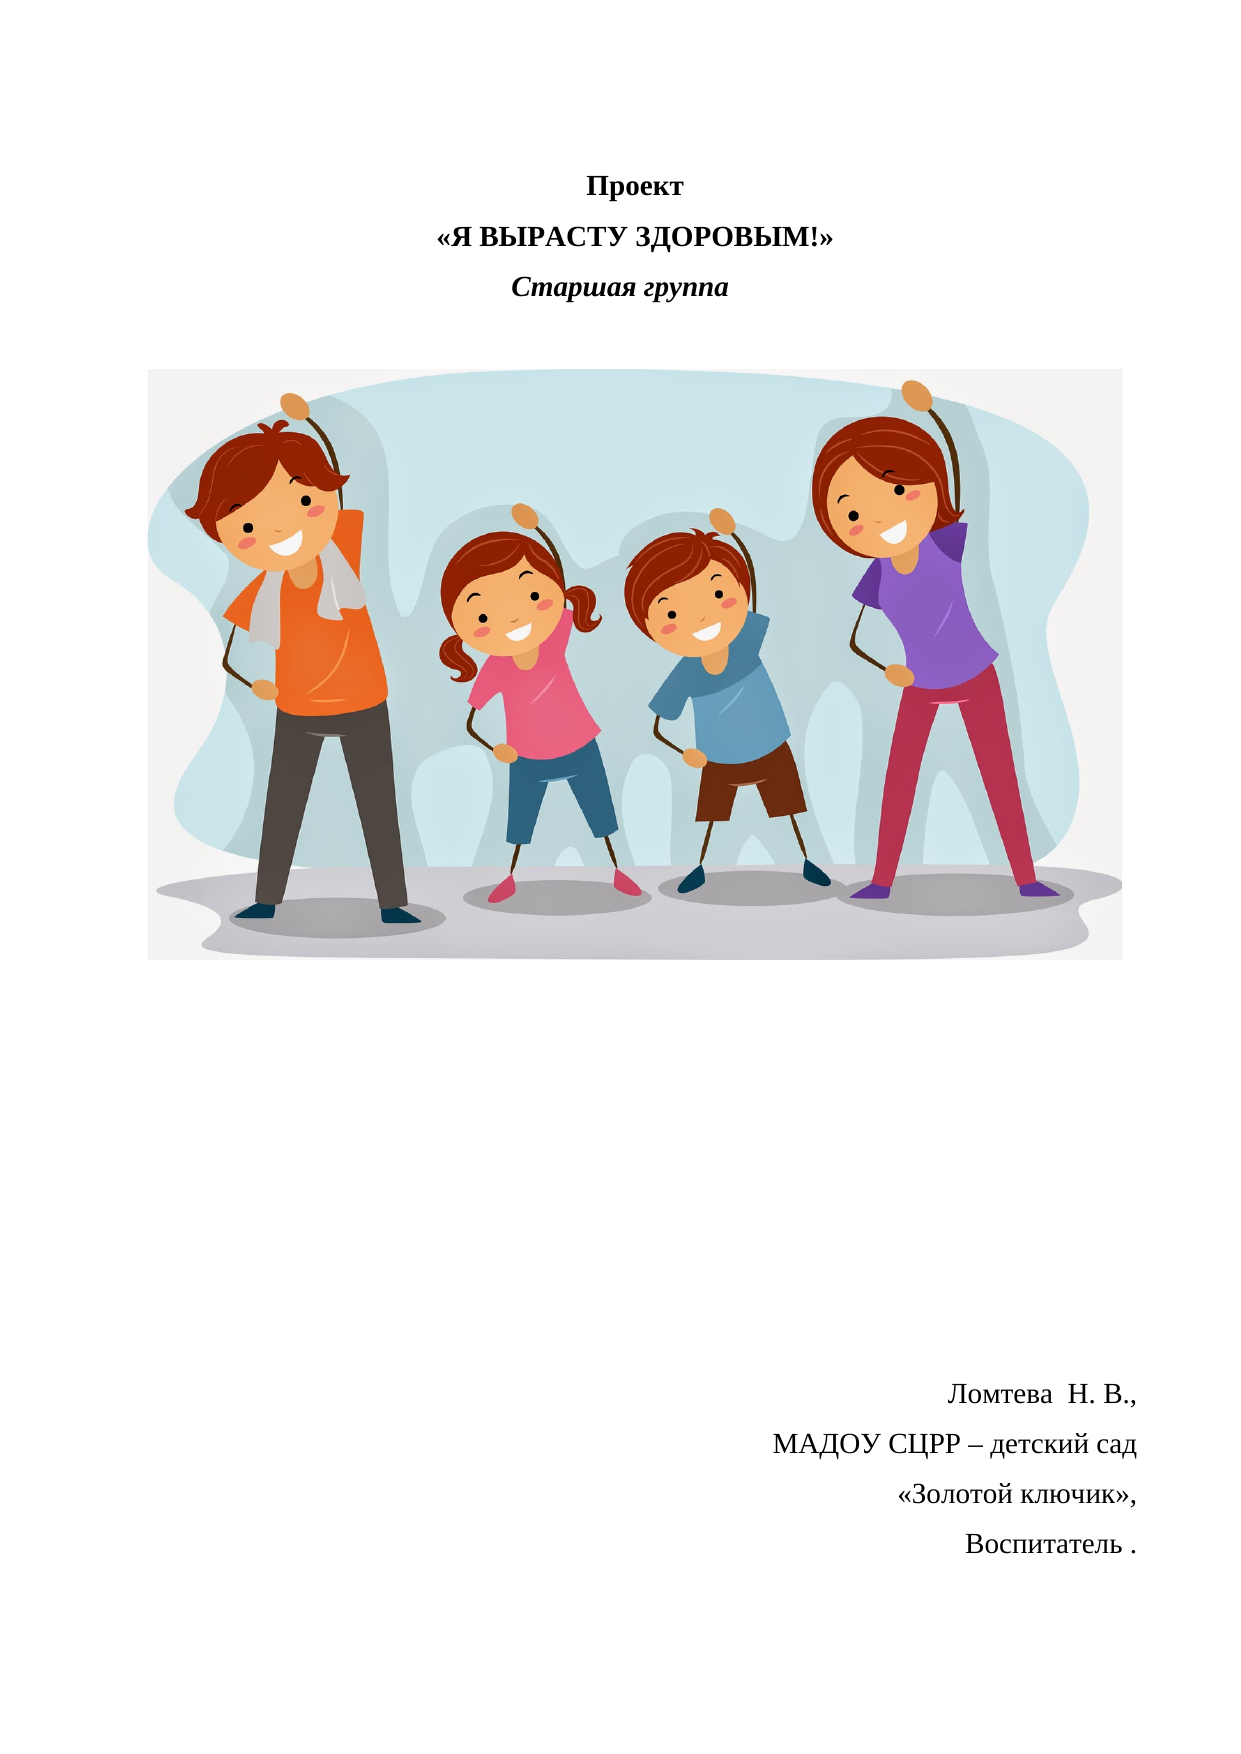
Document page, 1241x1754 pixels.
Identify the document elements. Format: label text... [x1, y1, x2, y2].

text Воспитатель . [133, 1527, 1137, 1560]
text «Золотой ключик», [133, 1476, 1137, 1510]
text Ломтева Н. В., [133, 1376, 1137, 1409]
text «Я ВЫРАСТУ ЗДОРОВЫМ!» [133, 219, 1137, 252]
text Проект [133, 168, 1137, 202]
text Старшая группа [133, 269, 1137, 303]
picture [147, 369, 1123, 960]
text МАДОУ СЦРР – детский сад [133, 1426, 1137, 1459]
